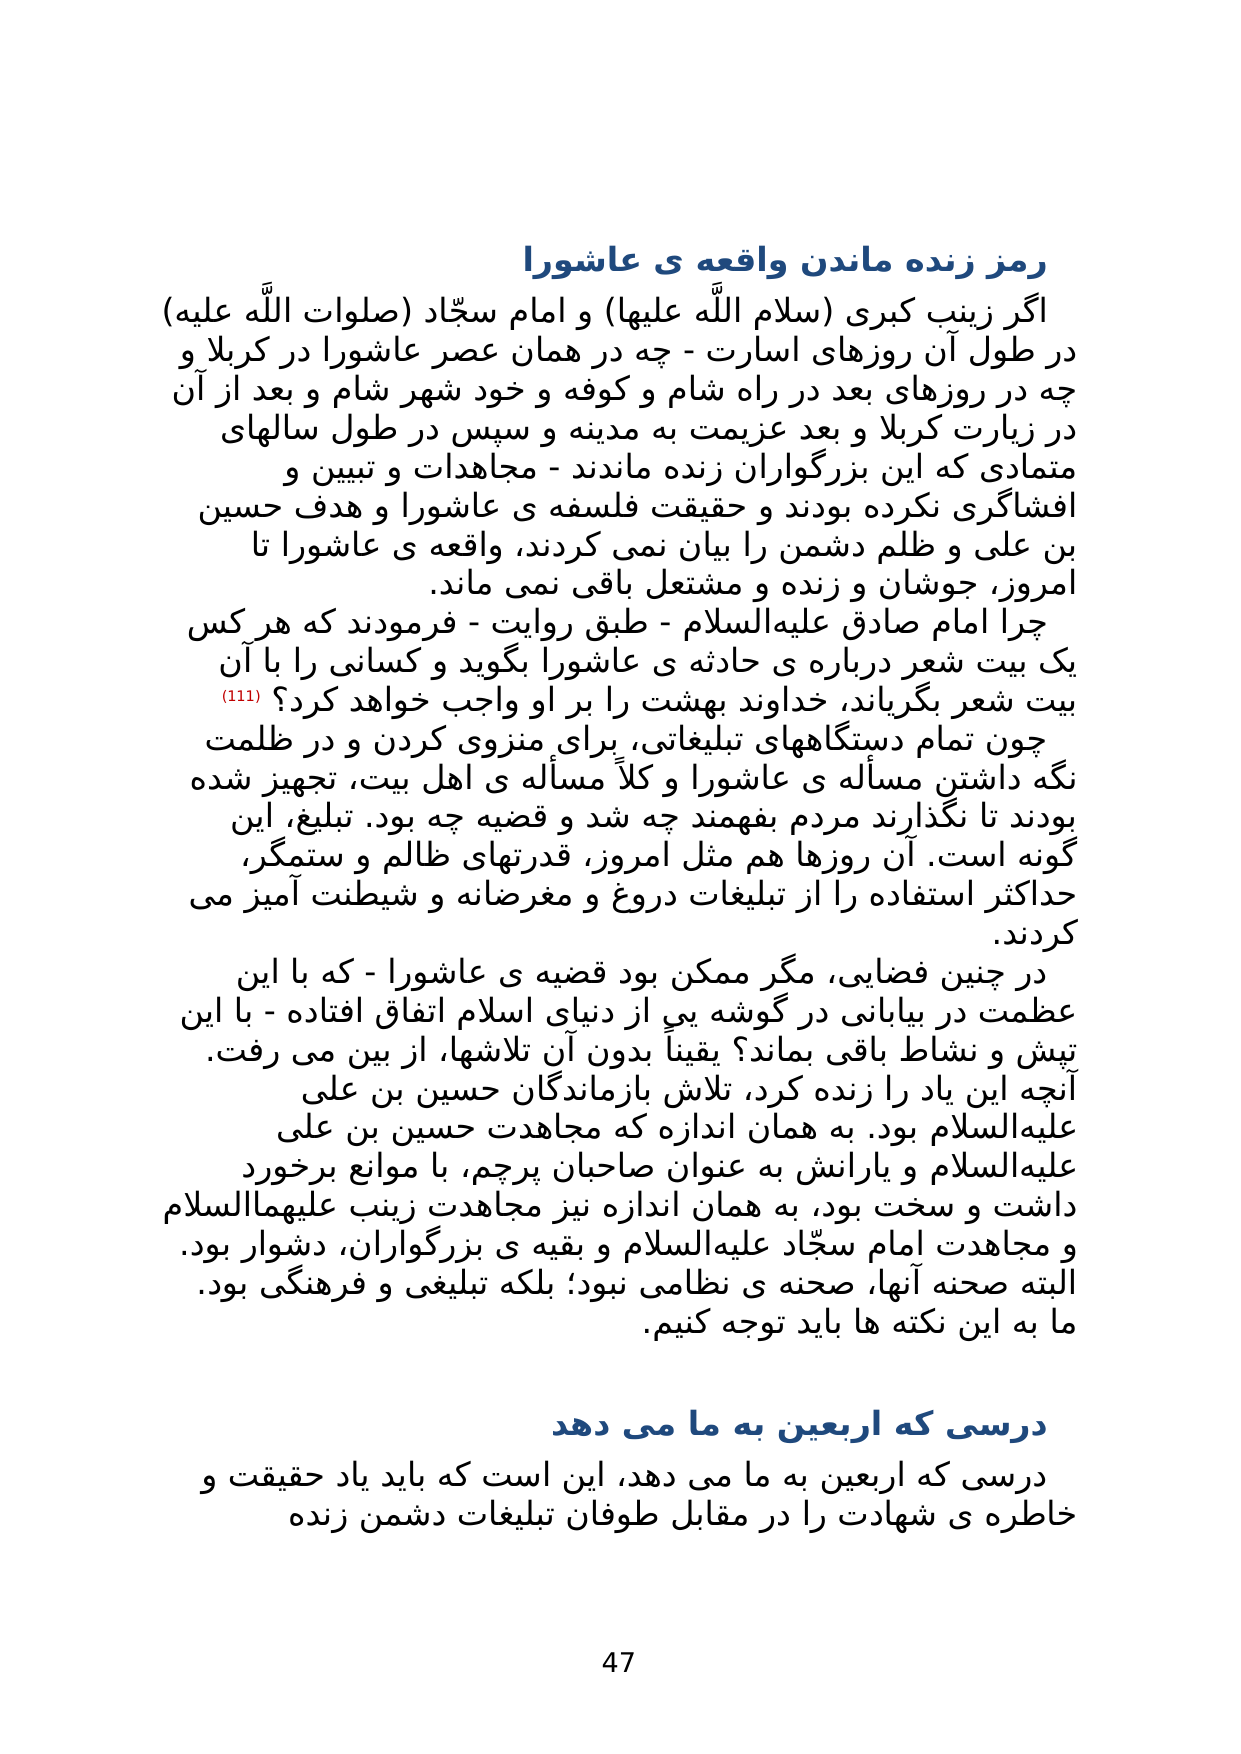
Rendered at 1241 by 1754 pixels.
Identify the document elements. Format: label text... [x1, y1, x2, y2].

subtitle رمز زنده ماندن واقعه ی عاشورا [159, 241, 1078, 279]
text چرا امام صادق عليه‌السلام - طبق روایت - فرمودند که هر کس یک بیت شعر درباره ی حادثه ی عاشورا بگوید و کسانی را با آن بیت شعر بگریاند، خداوند بهشت را بر او واجب خواهد کرد؟ (111) [159, 603, 1078, 719]
text چون تمام دستگاههای تبلیغاتی، برای منزوی کردن و در ظلمت نگه داشتن مسأله ی عاشورا و کلاً مسأله ی اهل بیت، تجهیز شده بودند تا نگذارند مردم بفهمند چه شد و قضیه چه بود. تبلیغ، این گونه است. آن روزها هم مثل امروز، قدرتهای ظالم و ستمگر، حداکثر استفاده را از تبلیغات دروغ و مغرضانه و شیطنت آمیز می کردند. [159, 719, 1078, 952]
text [159, 1456, 1078, 1533]
subtitle درسی که اربعین به ما می دهد [159, 1404, 1078, 1443]
text اگر زینب کبری (سلام اللَّه علیها) و امام سجّاد (صلوات اللَّه علیه) در طول آن روزهای اسارت - چه در همان عصر عاشورا در کربلا و چه در روزهای بعد در راه شام و کوفه و خود شهر شام و بعد از آن در زیارت کربلا و بعد عزیمت به مدینه و سپس در طول سالهای متمادی که این بزرگواران زنده ماندند - مجاهدات و تبیین و افشاگری نکرده بودند و حقیقت فلسفه ی عاشورا و هدف حسین بن علی و ظلم دشمن را بیان نمی کردند، واقعه ی عاشورا تا امروز، جوشان و زنده و مشتعل باقی نمی ماند. [159, 292, 1078, 603]
text در چنین فضایی، مگر ممکن بود قضیه ی عاشورا - که با این عظمت در بیابانی در گوشه یی از دنیای اسلام اتفاق افتاده - با این تپش و نشاط باقی بماند؟ یقیناً بدون آن تلاشها، از بین می رفت. آنچه این یاد را زنده کرد، تلاش بازماندگان حسین بن علی عليه‌السلام بود. به همان اندازه که مجاهدت حسین بن علی عليه‌السلام و یارانش به عنوان صاحبان پرچم، با موانع برخورد داشت و سخت بود، به همان اندازه نیز مجاهدت زینب عليهما‌السلام و مجاهدت امام سجّاد عليه‌السلام و بقیه ی بزرگواران، دشوار بود. البته صحنه آنها، صحنه ی نظامی نبود؛ بلکه تبلیغی و فرهنگی بود. ما به این نکته ها باید توجه کنیم. [159, 952, 1078, 1341]
